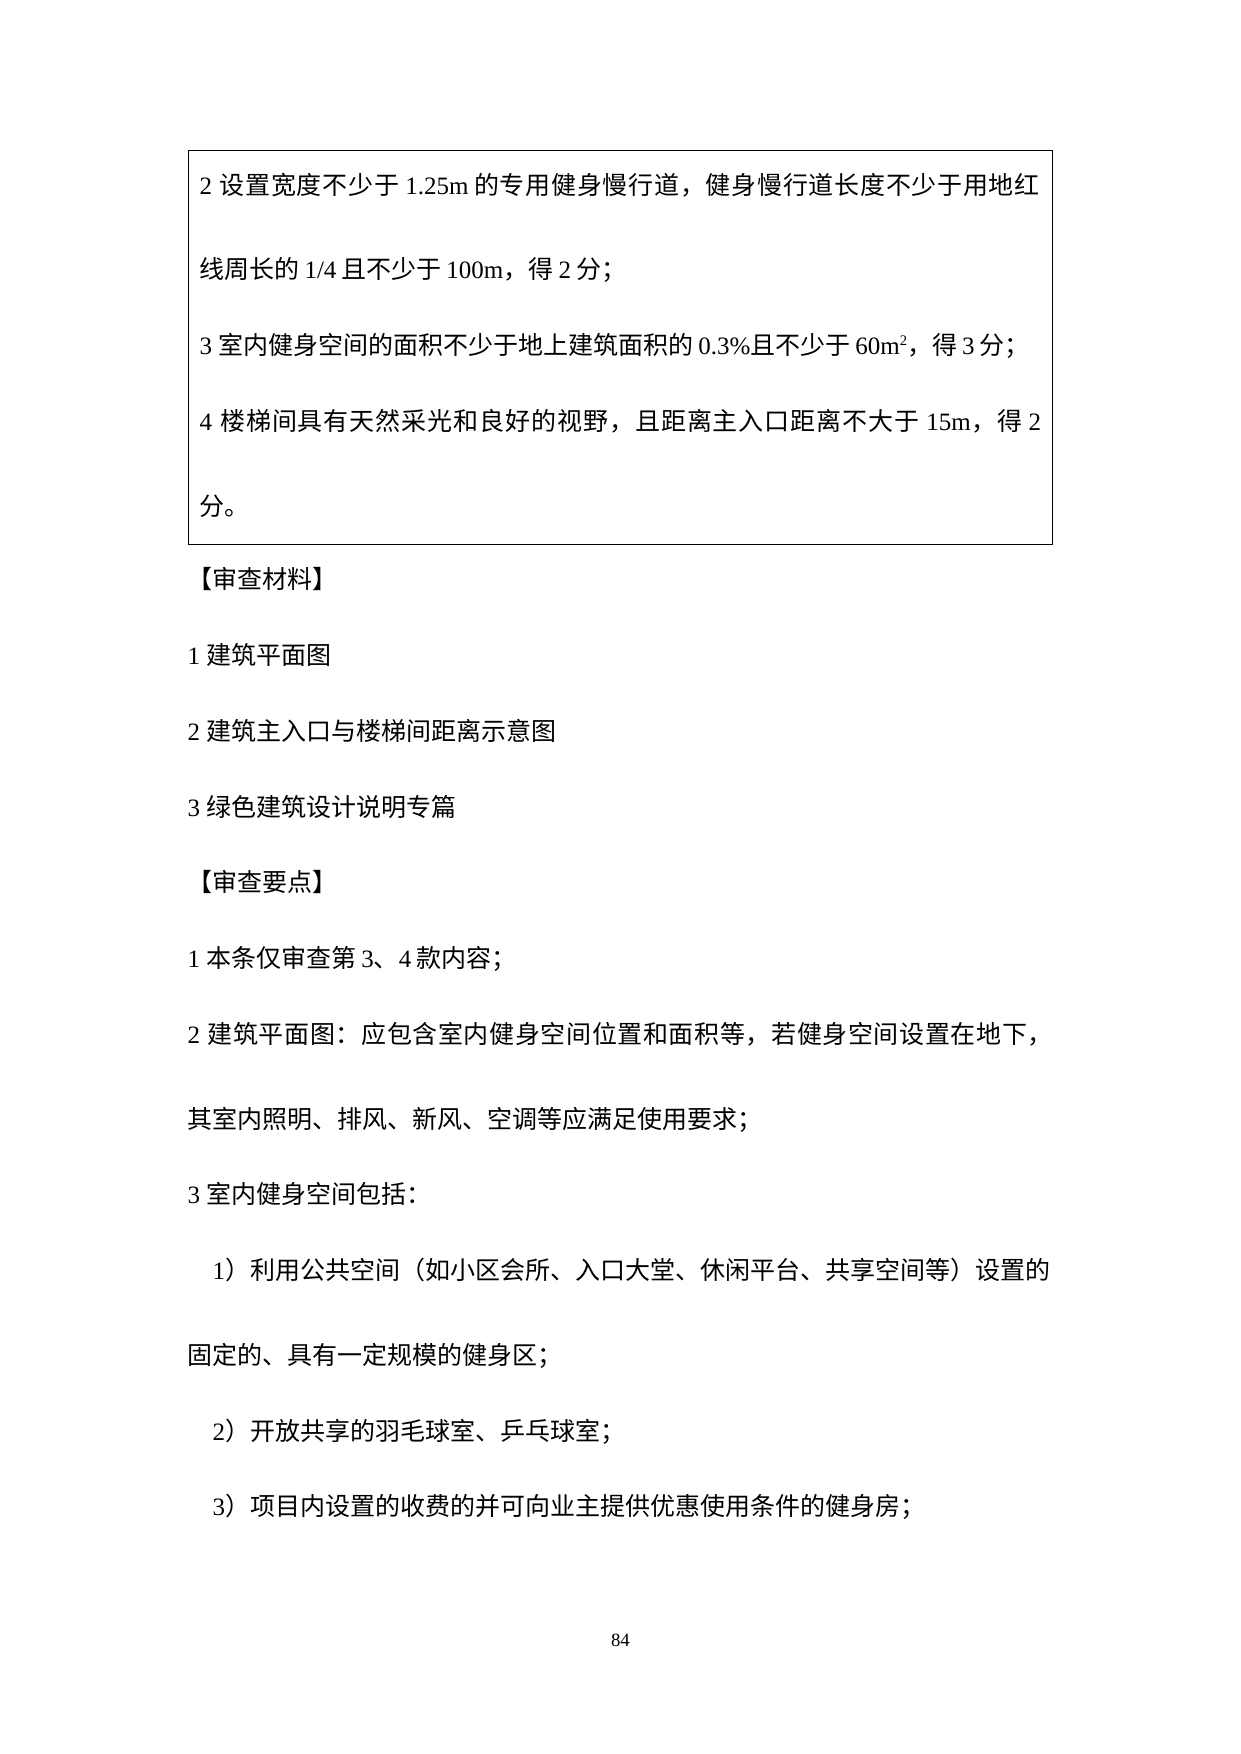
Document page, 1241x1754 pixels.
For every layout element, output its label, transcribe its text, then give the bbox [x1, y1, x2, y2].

text 2 建筑主入口与楼梯间距离示意图 [187, 697, 1053, 762]
text 3 绿色建筑设计说明专篇 [187, 773, 1053, 838]
text 3 室内健身空间包括： [187, 1161, 1053, 1226]
text 1）利用公共空间（如小区会所、入口大堂、休闲平台、共享空间等）设置的固定的、具有一定规模的健身区； [187, 1236, 1053, 1386]
text 2）开放共享的羽毛球室、乒乓球室； [187, 1397, 1053, 1462]
text 【审查要点】 [187, 848, 1053, 913]
text 1 本条仅审查第3、4款内容； [187, 924, 1053, 989]
text 3）项目内设置的收费的并可向业主提供优惠使用条件的健身房； [187, 1472, 1053, 1537]
text 1 建筑平面图 [187, 621, 1053, 686]
text 2 建筑平面图：应包含室内健身空间位置和面积等，若健身空间设置在地下，其室内照明、排风、新风、空调等应满足使用要求； [187, 1000, 1053, 1150]
text 【审查材料】 [187, 545, 1053, 610]
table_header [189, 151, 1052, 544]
